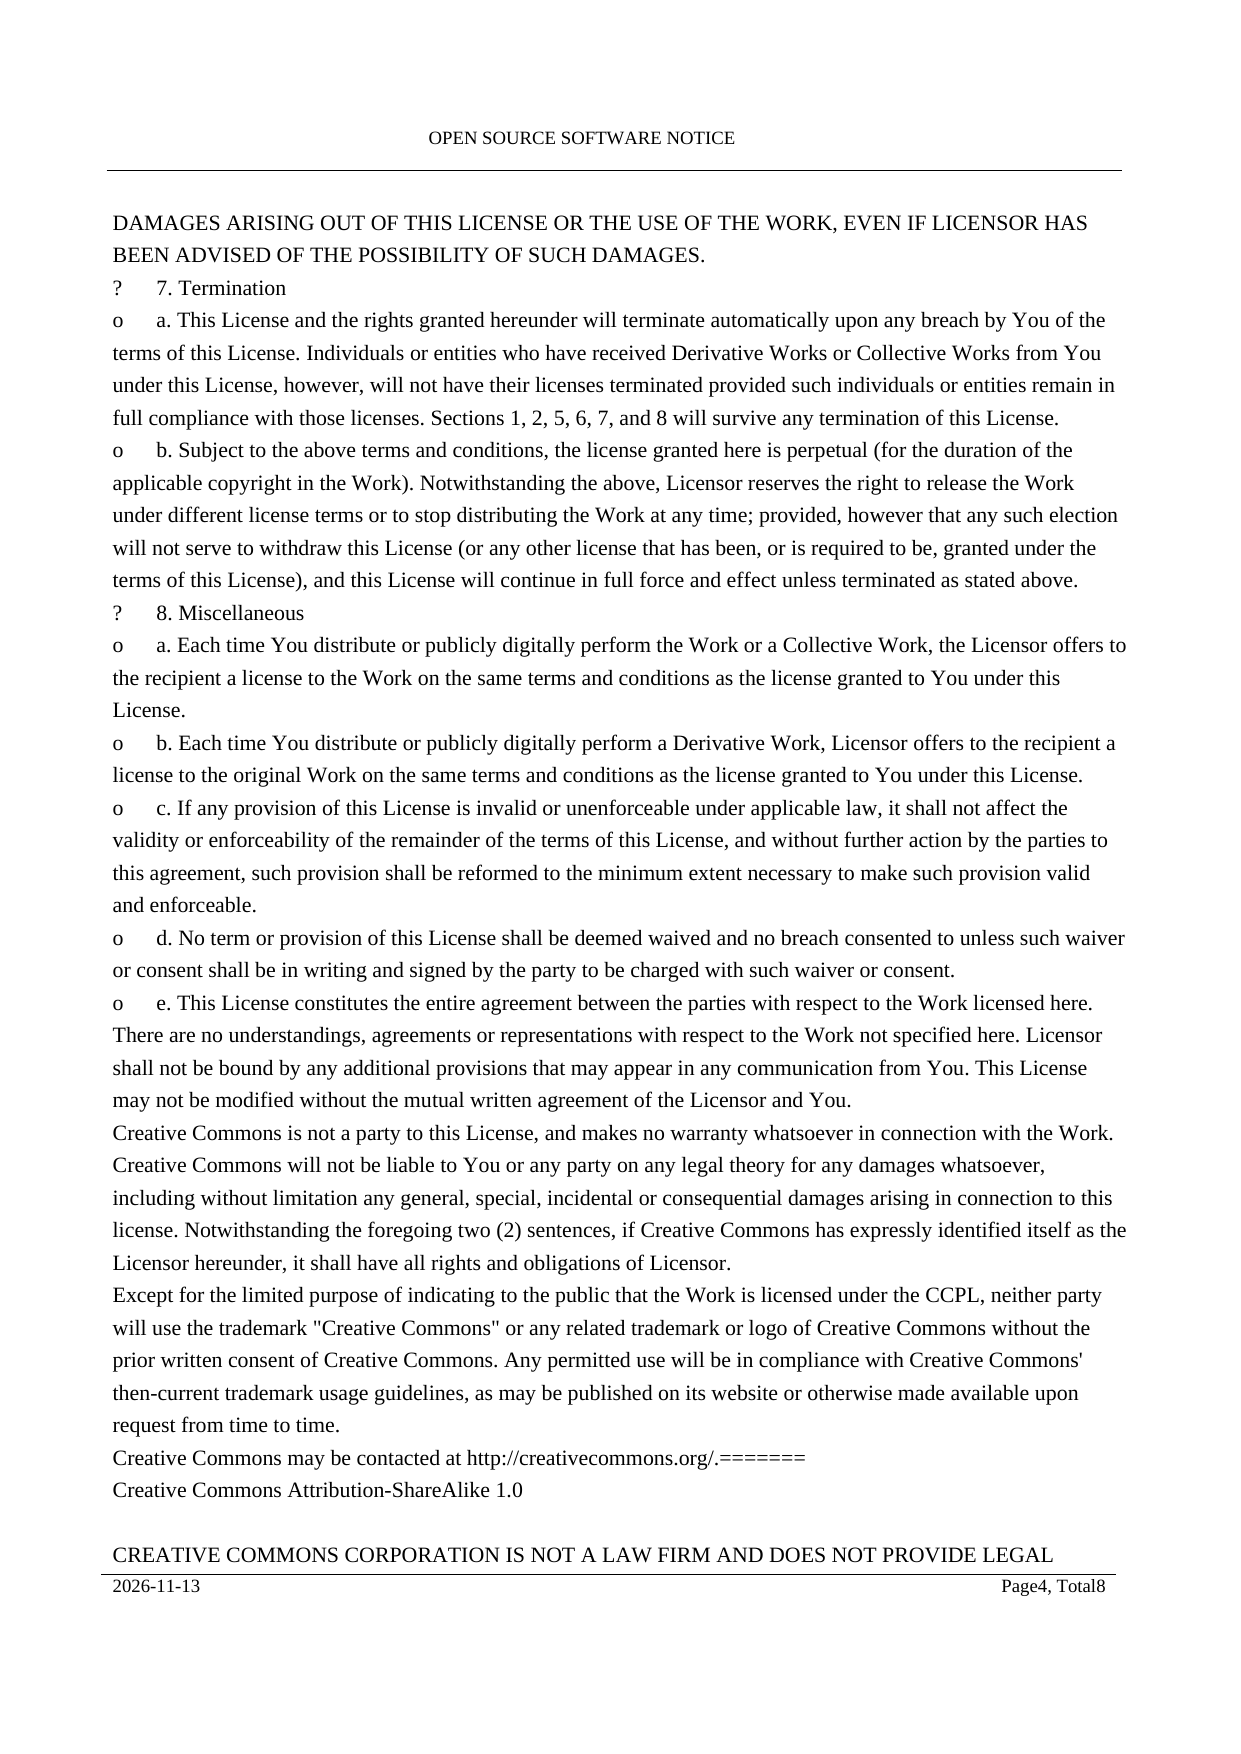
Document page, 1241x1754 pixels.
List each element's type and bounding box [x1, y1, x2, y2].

text [112, 206, 1128, 1571]
